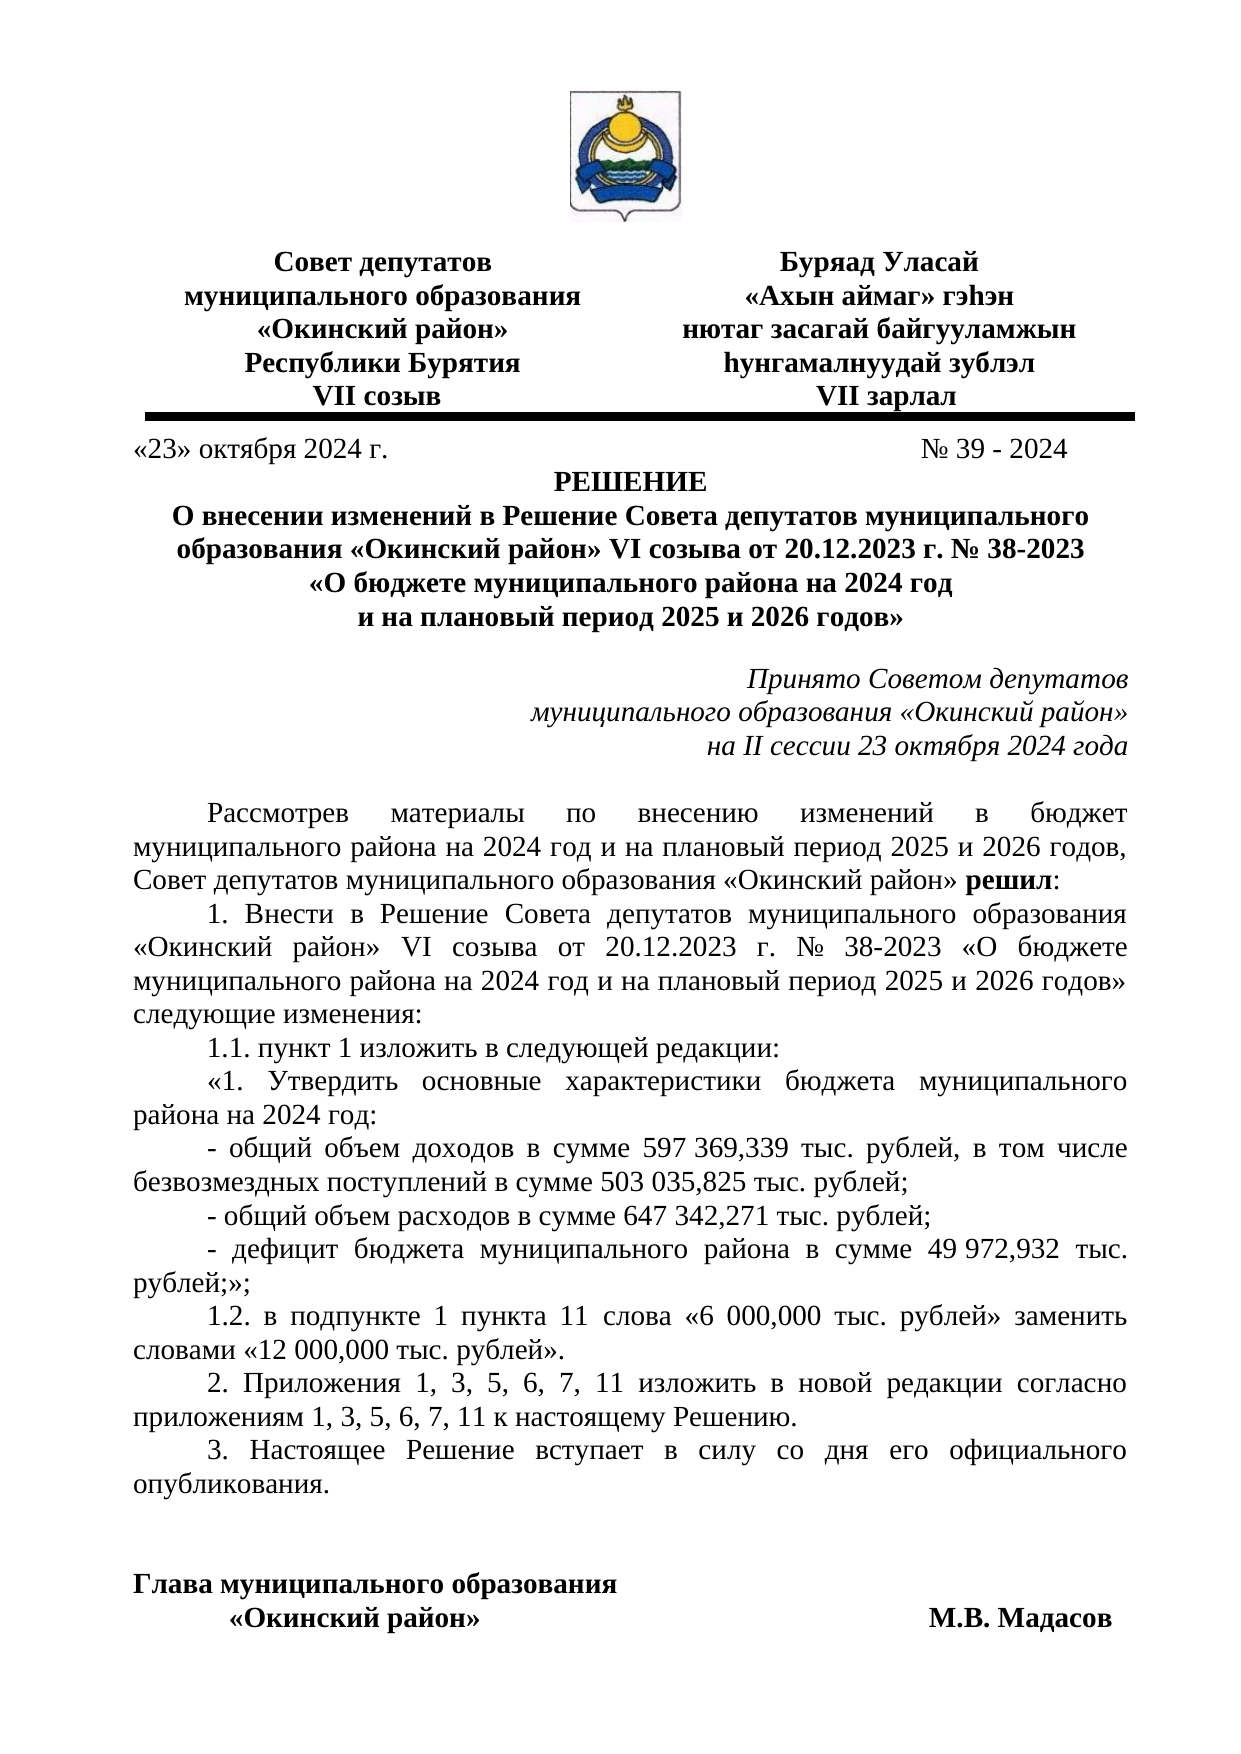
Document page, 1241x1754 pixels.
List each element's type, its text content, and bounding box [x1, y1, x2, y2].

text 1. Внести в Решение Совета депутатов муниципального образования «Окинский район» VI созыва от 20.12.2023 г. № 38-2023 «О бюджете муниципального района на 2024 год и на плановый период 2025 и 2026 годов» следующие изменения: [133, 896, 1128, 1030]
text Глава муниципального образования [133, 1567, 1128, 1600]
text - общий объем доходов в сумме 597 369,339 тыс. рублей, в том числе безвозмездных поступлений в сумме 503 035,825 тыс. рублей; [133, 1131, 1128, 1198]
text Принято Советом депутатов [133, 661, 1128, 694]
text 1.1. пункт 1 изложить в следующей редакции: [133, 1030, 1128, 1063]
text «1. Утвердить основные характеристики бюджета муниципального района на 2024 год: [133, 1063, 1128, 1131]
text 2. Приложения 1, 3, 5, 6, 7, 11 изложить в новой редакции согласно приложениям 1, 3, 5, 6, 7, 11 к настоящему Решению. [133, 1365, 1128, 1432]
text и на плановый период 2025 и 2026 годов» [133, 599, 1128, 632]
text «23» октября 2024 г. № 39 - 2024 [133, 431, 1128, 464]
table_header Совет депутатов муниципального образования «Окинский район» Республики Бурятия VII cозыв [133, 244, 620, 412]
text Рассмотрев материалы по внесению изменений в бюджет муниципального района на 2024 год и на плановый период 2025 и 2026 годов, Совет депутатов муниципального образования «Окинский район» решил: [133, 795, 1128, 896]
text - дефицит бюджета муниципального района в сумме 49 972,932 тыс. рублей;»; [133, 1231, 1128, 1298]
text 3. Настоящее Решение вступает в силу со дня его официального опубликования. [133, 1432, 1128, 1499]
table_cell [620, 412, 1152, 431]
text «Окинский район» М.В. Мадасов [133, 1600, 1128, 1634]
text РЕШЕНИЕ [133, 464, 1128, 498]
text «О бюджете муниципального района на 2024 год [133, 565, 1128, 599]
text - общий объем расходов в сумме 647 342,271 тыс. рублей; [133, 1198, 1128, 1231]
text на II сессии 23 октября 2024 года [133, 728, 1128, 762]
table_cell [133, 412, 620, 431]
picture [570, 90, 683, 222]
table_header Буряад Уласай «Ахын аймаг» гэhэн нютаг засагай байгууламжын hунгамалнуудай зyблэл VII зарлал [620, 244, 1152, 412]
text муниципального образования «Окинский район» [133, 694, 1128, 728]
text 1.2. в подпункте 1 пункта 11 слова «6 000,000 тыс. рублей» заменить словами «12 000,000 тыс. рублей». [133, 1298, 1128, 1365]
text О внесении изменений в Решение Совета депутатов муниципального образования «Окинский район» VI созыва от 20.12.2023 г. № 38-2023 [133, 498, 1128, 565]
